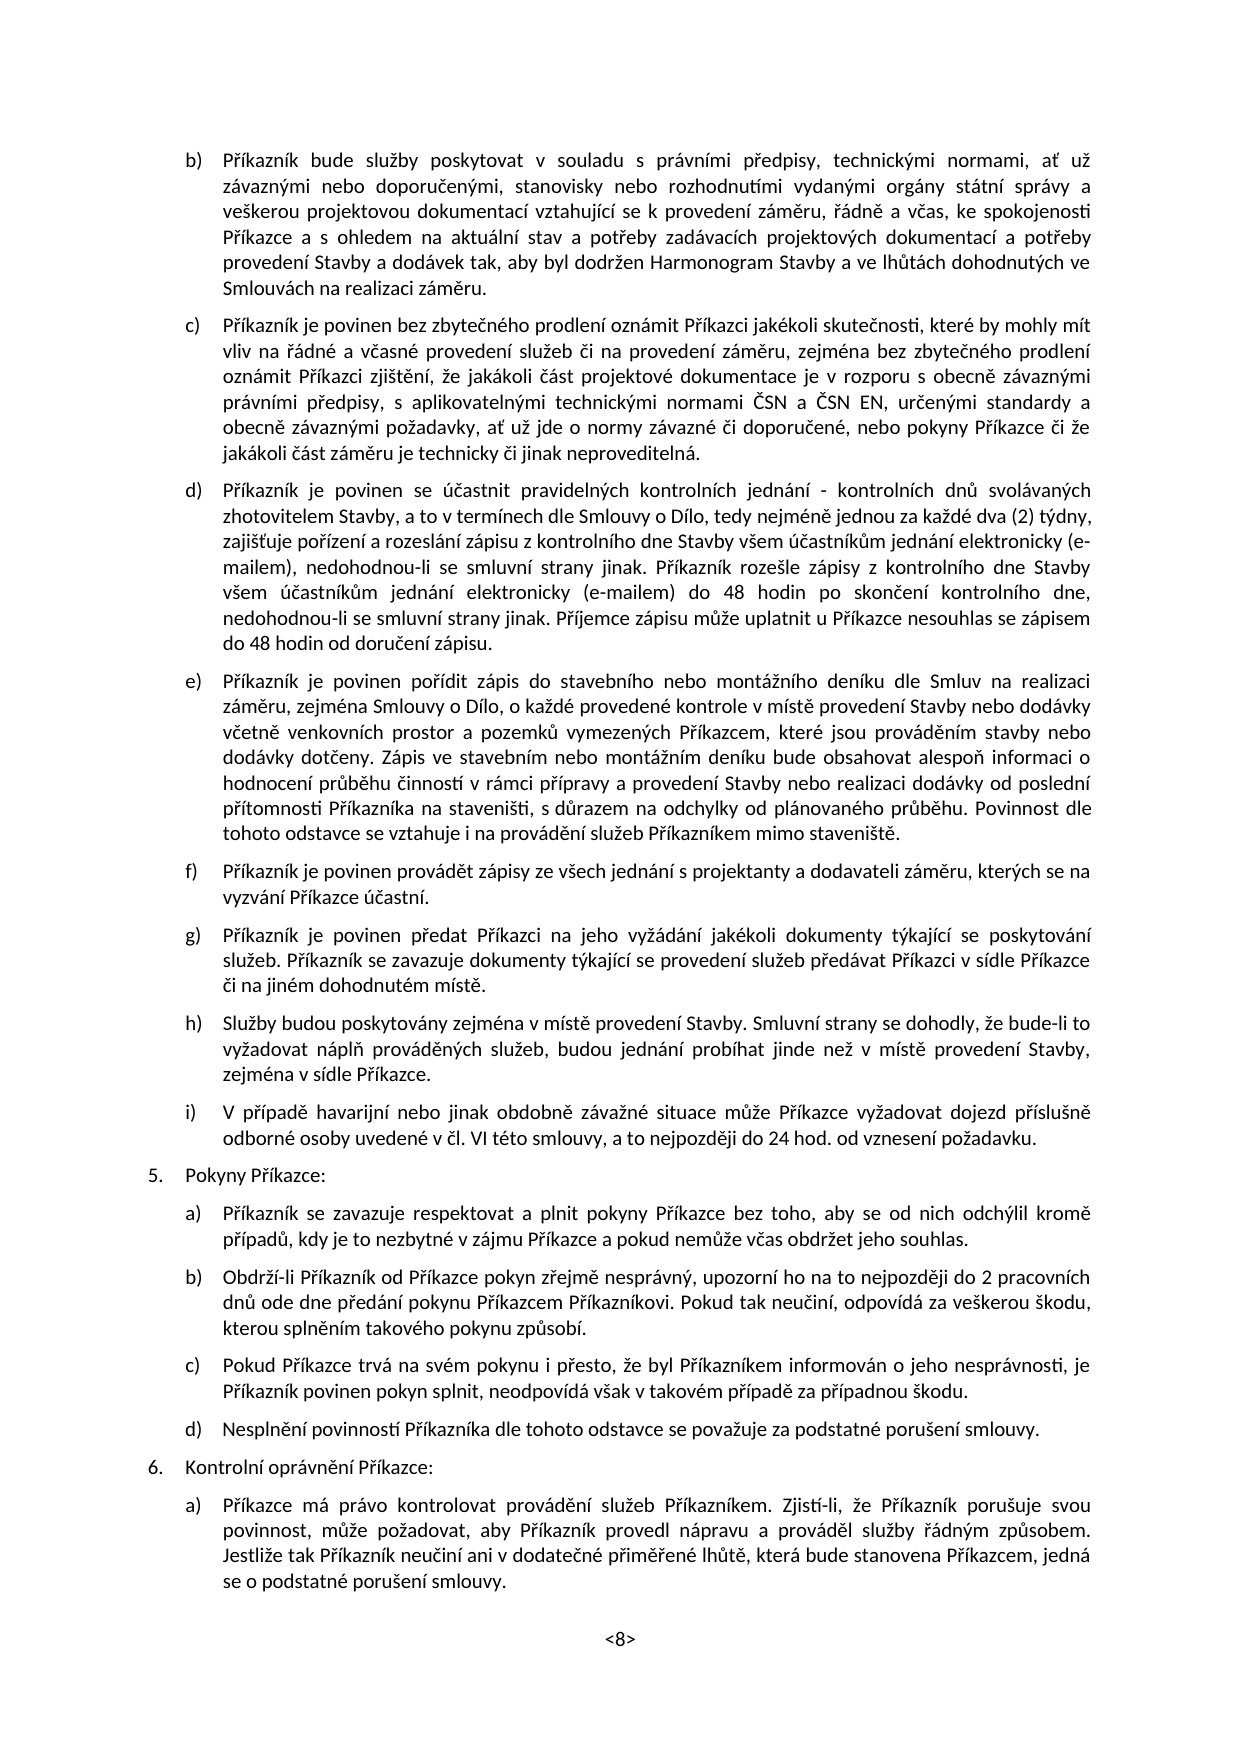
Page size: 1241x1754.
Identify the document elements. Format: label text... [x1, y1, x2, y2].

list Služby budou poskytovány zejména v místě provedení Stavby. Smluvní strany se dohodly, že bude-li to vyžadovat náplň prováděných služeb, budou jednání probíhat jinde než v místě provedení Stavby, zejména v sídle Příkazce. [185, 1011, 1092, 1087]
list Příkazník je povinen provádět zápisy ze všech jednání s projektanty a dodavateli záměru, kterých se na vyzvání Příkazce účastní. [185, 858, 1092, 909]
list Pokyny Příkazce: [148, 1163, 1092, 1188]
list V případě havarijní nebo jinak obdobně závažné situace může Příkazce vyžadovat dojezd příslušně odborné osoby uvedené v čl. VI této smlouvy, a to nejpozději do 24 hod. od vznesení požadavku. [185, 1099, 1092, 1150]
list Příkazník bude služby poskytovat v souladu s právními předpisy, technickými normami, ať už závaznými nebo doporučenými, stanovisky nebo rozhodnutími vydanými orgány státní správy a veškerou projektovou dokumentací vztahující se k provedení záměru, řádně a včas, ke spokojenosti Příkazce a s ohledem na aktuální stav a potřeby zadávacích projektových dokumentací a potřeby provedení Stavby a dodávek tak, aby byl dodržen Harmonogram Stavby a ve lhůtách dohodnutých ve Smlouvách na realizaci záměru. [185, 148, 1092, 300]
list Příkazník je povinen se účastnit pravidelných kontrolních jednání - kontrolních dnů svolávaných zhotovitelem Stavby, a to v termínech dle Smlouvy o Dílo, tedy nejméně jednou za každé dva (2) týdny, zajišťuje pořízení a rozeslání zápisu z kontrolního dne Stavby všem účastníkům jednání elektronicky (e-mailem), nedohodnou-li se smluvní strany jinak. Příkazník rozešle zápisy z kontrolního dne Stavby všem účastníkům jednání elektronicky (e-mailem) do 48 hodin po skončení kontrolního dne, nedohodnou-li se smluvní strany jinak. Příjemce zápisu může uplatnit u Příkazce nesouhlas se zápisem do 48 hodin od doručení zápisu. [185, 478, 1092, 656]
list Obdrží-li Příkazník od Příkazce pokyn zřejmě nesprávný, upozorní ho na to nejpozději do 2 pracovních dnů ode dne předání pokynu Příkazcem Příkazníkovi. Pokud tak neučiní, odpovídá za veškerou škodu, kterou splněním takového pokynu způsobí. [185, 1264, 1092, 1340]
list Příkazník je povinen předat Příkazci na jeho vyžádání jakékoli dokumenty týkající se poskytování služeb. Příkazník se zavazuje dokumenty týkající se provedení služeb předávat Příkazci v sídle Příkazce či na jiném dohodnutém místě. [185, 922, 1092, 998]
list Příkazník je povinen bez zbytečného prodlení oznámit Příkazci jakékoli skutečnosti, které by mohly mít vliv na řádné a včasné provedení služeb či na provedení záměru, zejména bez zbytečného prodlení oznámit Příkazci zjištění, že jakákoli část projektové dokumentace je v rozporu s obecně závaznými právními předpisy, s aplikovatelnými technickými normami ČSN a ČSN EN, určenými standardy a obecně závaznými požadavky, ať už jde o normy závazné či doporučené, nebo pokyny Příkazce či že jakákoli část záměru je technicky či jinak neproveditelná. [185, 313, 1092, 465]
list Kontrolní oprávnění Příkazce: [148, 1454, 1092, 1479]
list Pokud Příkazce trvá na svém pokynu i přesto, že byl Příkazníkem informován o jeho nesprávnosti, je Příkazník povinen pokyn splnit, neodpovídá však v takovém případě za případnou škodu. [185, 1353, 1092, 1403]
list Příkazník se zavazuje respektovat a plnit pokyny Příkazce bez toho, aby se od nich odchýlil kromě případů, kdy je to nezbytné v zájmu Příkazce a pokud nemůže včas obdržet jeho souhlas. [185, 1201, 1092, 1251]
list Příkazník je povinen pořídit zápis do stavebního nebo montážního deníku dle Smluv na realizaci záměru, zejména Smlouvy o Dílo, o každé provedené kontrole v místě provedení Stavby nebo dodávky včetně venkovních prostor a pozemků vymezených Příkazcem, které jsou prováděním stavby nebo dodávky dotčeny. Zápis ve stavebním nebo montážním deníku bude obsahovat alespoň informaci o hodnocení průběhu činností v rámci přípravy a provedení Stavby nebo realizaci dodávky od poslední přítomnosti Příkazníka na staveništi, s důrazem na odchylky od plánovaného průběhu. Povinnost dle tohoto odstavce se vztahuje i na provádění služeb Příkazníkem mimo staveniště. [185, 668, 1092, 846]
list Příkazce má právo kontrolovat provádění služeb Příkazníkem. Zjistí-li, že Příkazník porušuje svou povinnost, může požadovat, aby Příkazník provedl nápravu a prováděl služby řádným způsobem. Jestliže tak Příkazník neučiní ani v dodatečné přiměřené lhůtě, která bude stanovena Příkazcem, jedná se o podstatné porušení smlouvy. [185, 1492, 1092, 1593]
list Nesplnění povinností Příkazníka dle tohoto odstavce se považuje za podstatné porušení smlouvy. [185, 1416, 1092, 1441]
